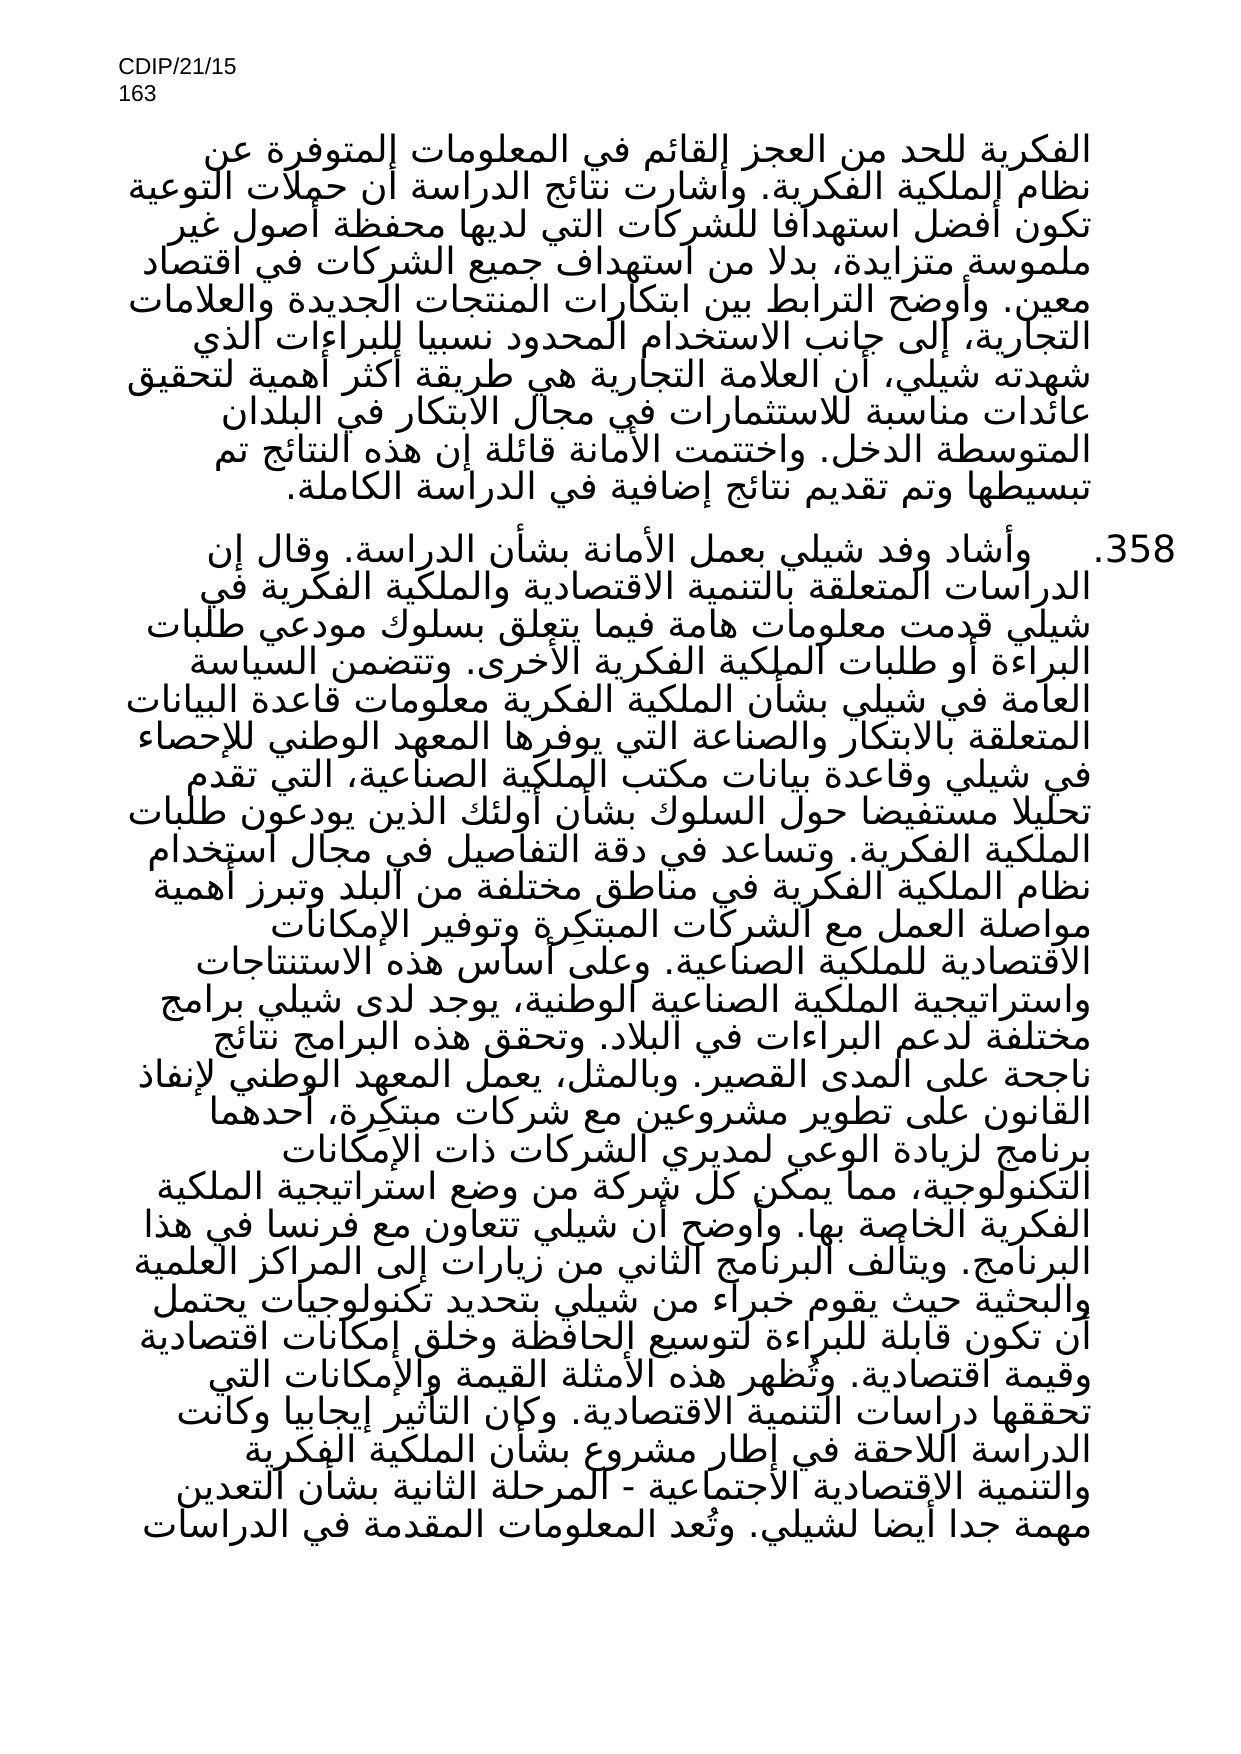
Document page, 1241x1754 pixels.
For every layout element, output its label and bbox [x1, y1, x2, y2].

text [118, 532, 1092, 1545]
text [118, 132, 1092, 507]
